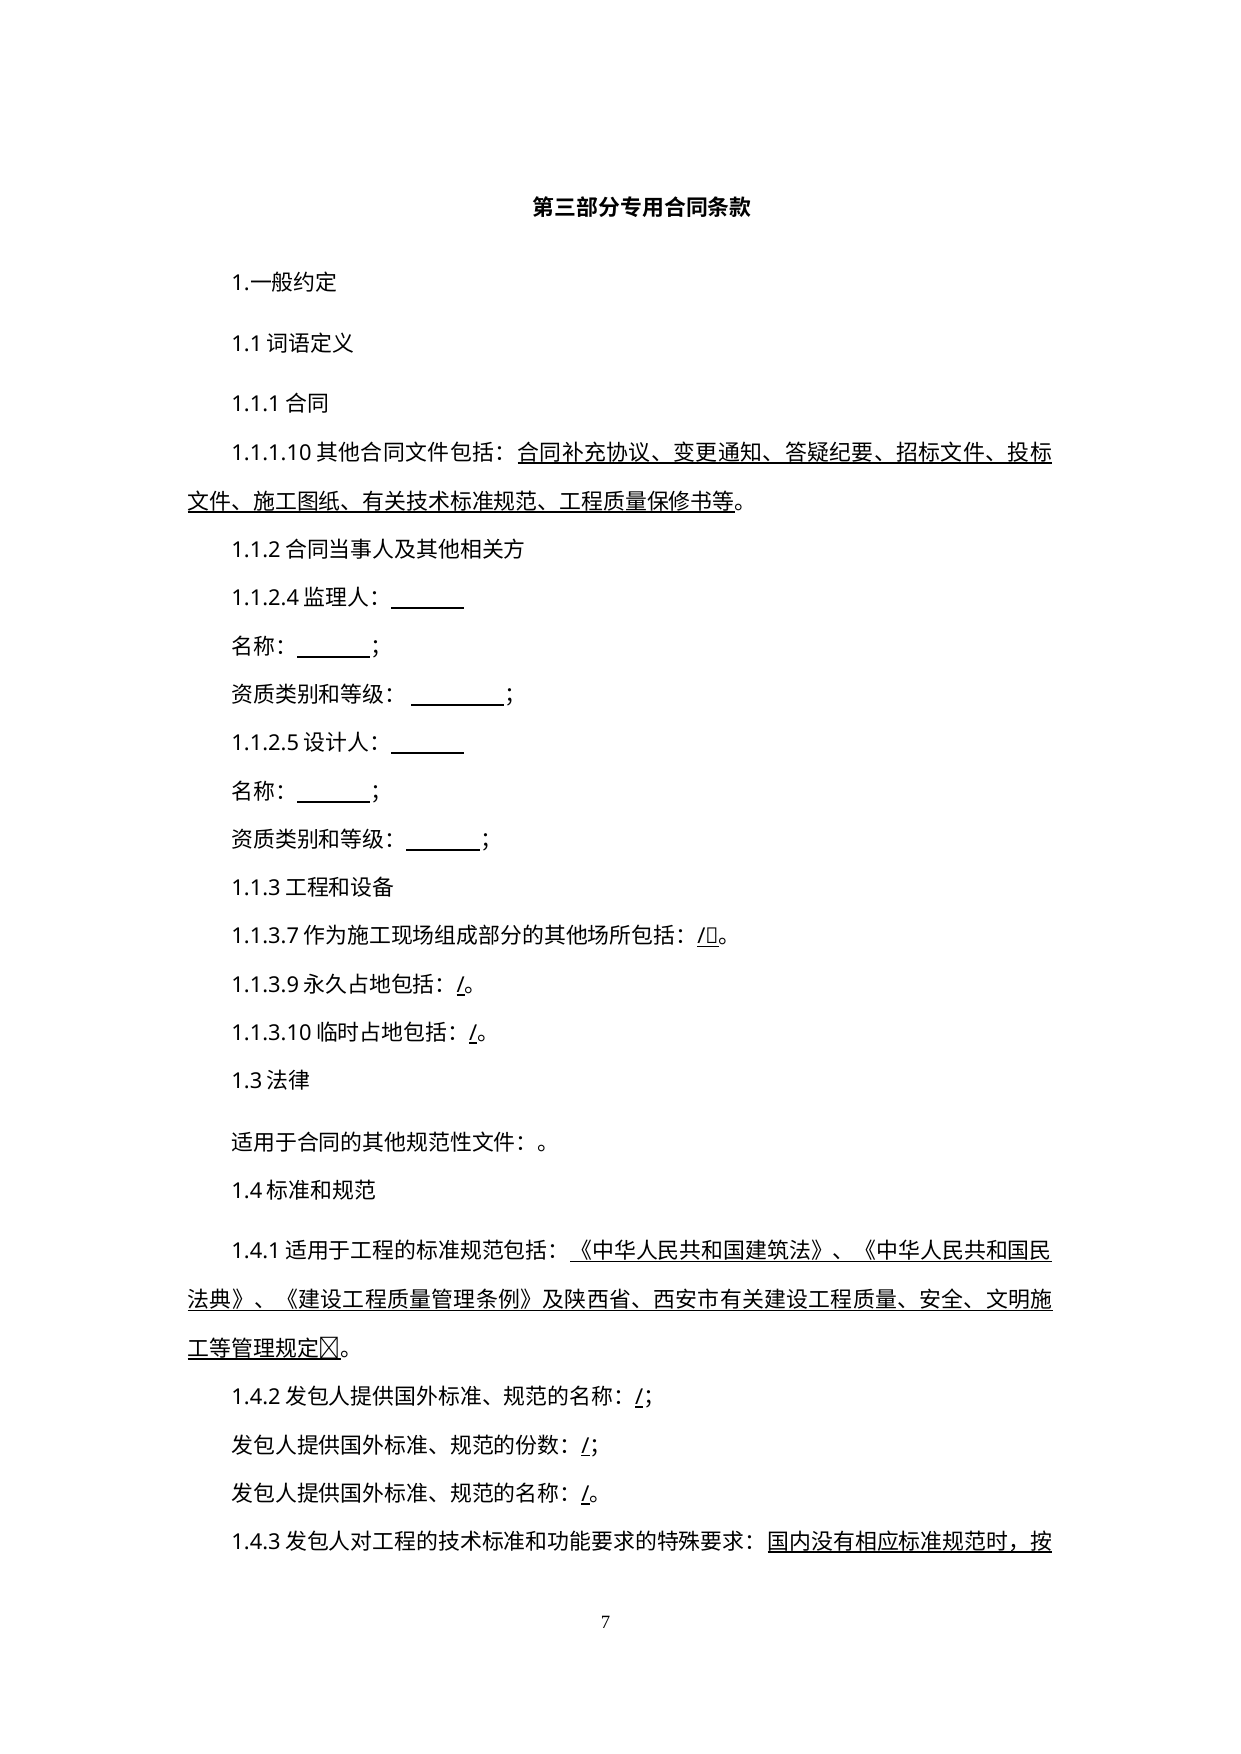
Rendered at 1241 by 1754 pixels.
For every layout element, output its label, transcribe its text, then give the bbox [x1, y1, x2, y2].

text 1.1.1.10其他合同文件包括：合同补充协议、变更通知、答疑纪要、招标文件、投标文件、施工图纸、有关技术标准规范、工程质量保修书等。 [187, 434, 1053, 516]
subtitle 1.一般约定 [187, 264, 1053, 297]
text 1.1.2.5设计人： [187, 725, 1053, 757]
text 1.1.2.4监理人： [187, 580, 1053, 612]
text 1.1.1合同 [187, 386, 1053, 419]
text 1.1.2合同当事人及其他相关方 [187, 532, 1053, 564]
text 1.4.2发包人提供国外标准、规范的名称：/； [187, 1379, 1053, 1412]
text 1.1.3.7作为施工现场组成部分的其他场所包括：/。 [187, 918, 1053, 951]
text 1.4.1适用于工程的标准规范包括：《中华人民共和国建筑法》、《中华人民共和国民法典》、《建设工程质量管理条例》及陕西省、西安市有关建设工程质量、安全、文明施工等管理规定。 [187, 1311, 1053, 1363]
text 1.1.3.10临时占地包括：/。 [187, 1015, 1053, 1047]
text 1.1.3.9永久占地包括：/。 [187, 967, 1053, 999]
text 发包人提供国外标准、规范的名称：/。 [187, 1476, 1053, 1508]
text 1.4.1适用于工程的标准规范包括：《中华人民共和国建筑法》、《中华人民共和国民法典》、《建设工程质量管理条例》及陕西省、西安市有关建设工程质量、安全、文明施工等管理规定。 [187, 1233, 1053, 1310]
text 资质类别和等级： ； [187, 822, 1053, 854]
subtitle 第三部分专用合同条款 [187, 189, 1053, 222]
text 1.1词语定义 [187, 325, 1053, 358]
text 资质类别和等级： ； [187, 677, 1053, 709]
text 适用于合同的其他规范性文件：。 [187, 1124, 1053, 1157]
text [187, 1524, 1053, 1557]
text 名称： ； [187, 773, 1053, 806]
text 发包人提供国外标准、规范的份数：/； [187, 1427, 1053, 1460]
text 名称： ； [187, 628, 1053, 661]
text 1.4标准和规范 [187, 1172, 1053, 1205]
text 1.3法律 [187, 1063, 1053, 1096]
text 1.1.3工程和设备 [187, 870, 1053, 902]
